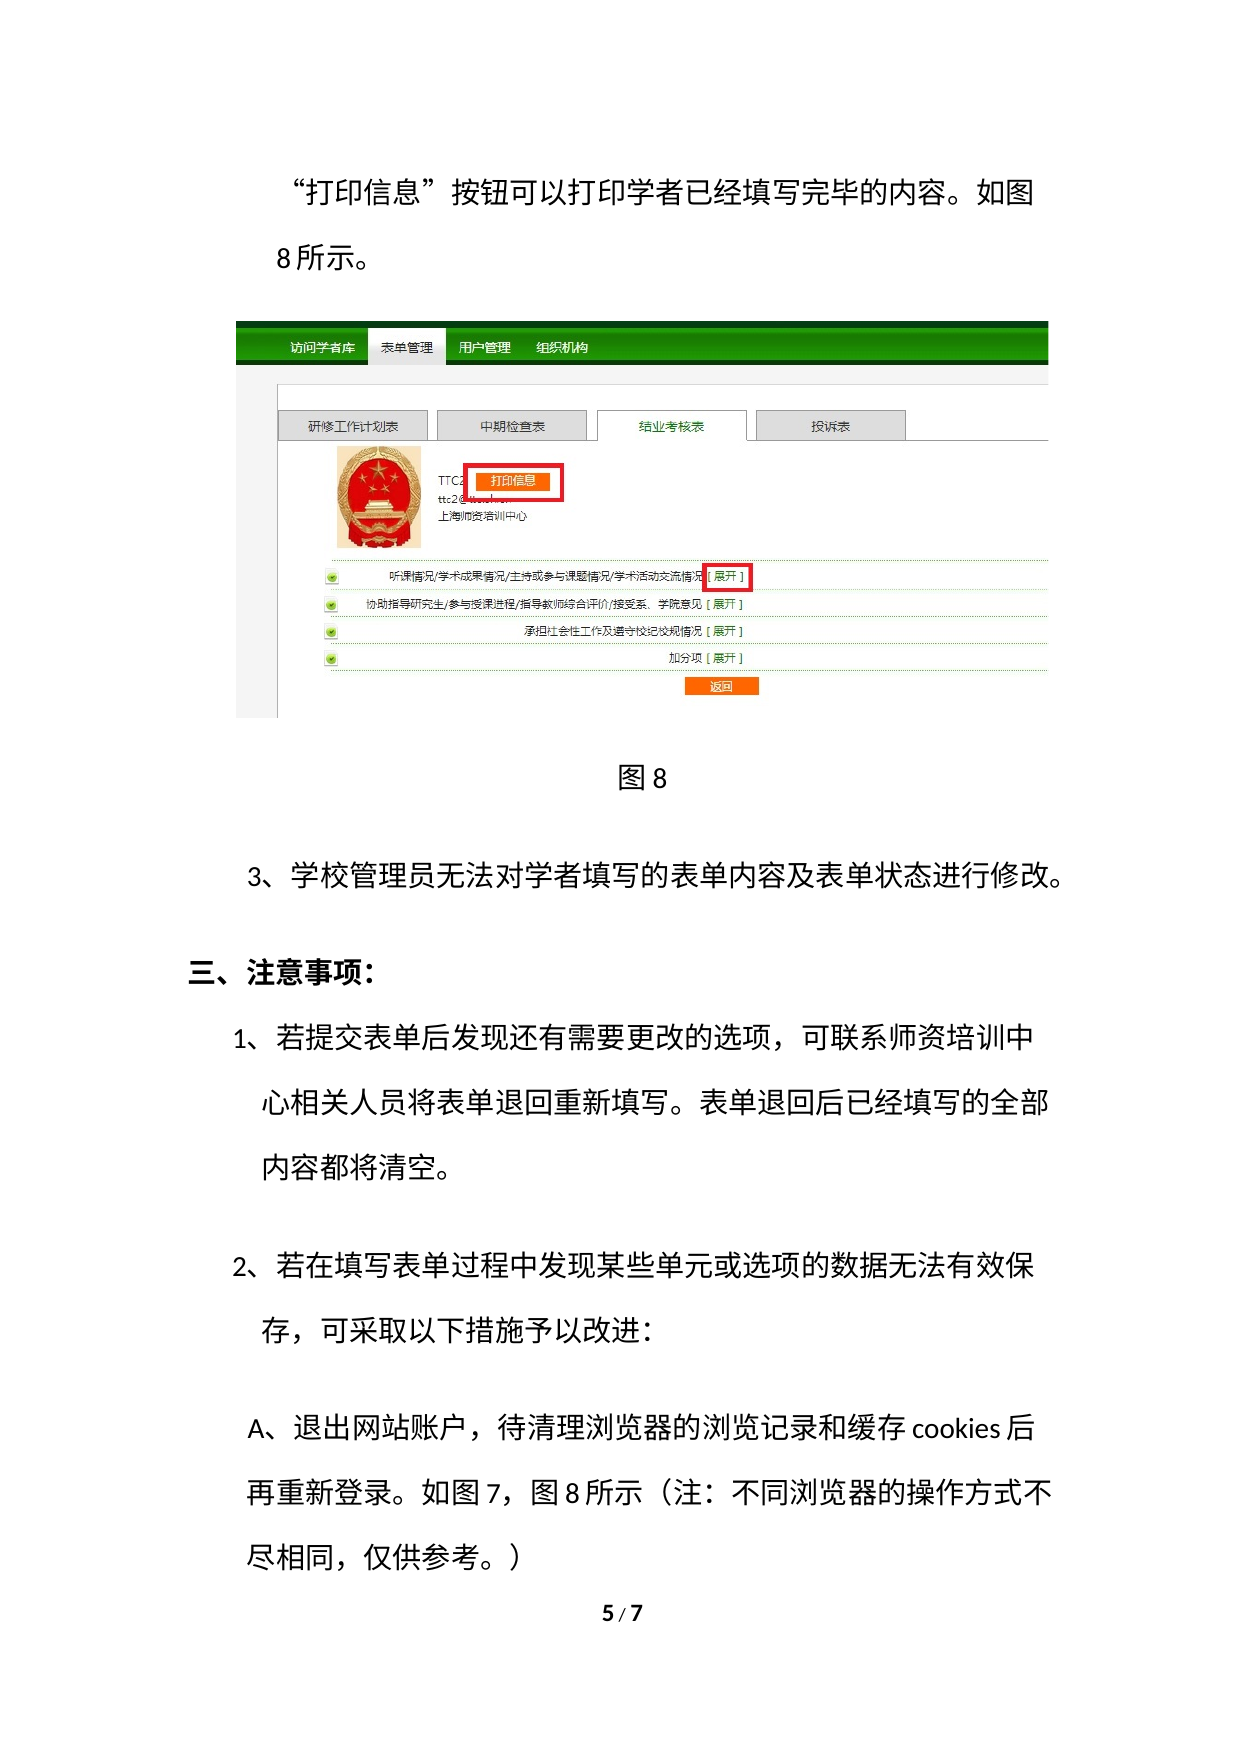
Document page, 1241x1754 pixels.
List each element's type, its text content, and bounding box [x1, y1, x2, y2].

list 图8 [232, 743, 1053, 808]
list A、退出网站账户，待清理浏览器的浏览记录和缓存cookies后再重新登录。如图7，图8所示（注：不同浏览器的操作方式不尽相同，仅供参考。） [247, 1393, 1053, 1588]
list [247, 158, 1053, 288]
list 1、若提交表单后发现还有需要更改的选项，可联系师资培训中心相关人员将表单退回重新填写。表单退回后已经填写的全部内容都将清空。 [232, 1003, 1053, 1198]
list 2、若在填写表单过程中发现某些单元或选项的数据无法有效保存，可采取以下措施予以改进： [232, 1231, 1053, 1361]
list 三、注意事项： [187, 938, 1053, 1003]
list 3、学校管理员无法对学者填写的表单内容及表单状态进行修改。 [247, 841, 1053, 906]
picture [236, 321, 1049, 718]
